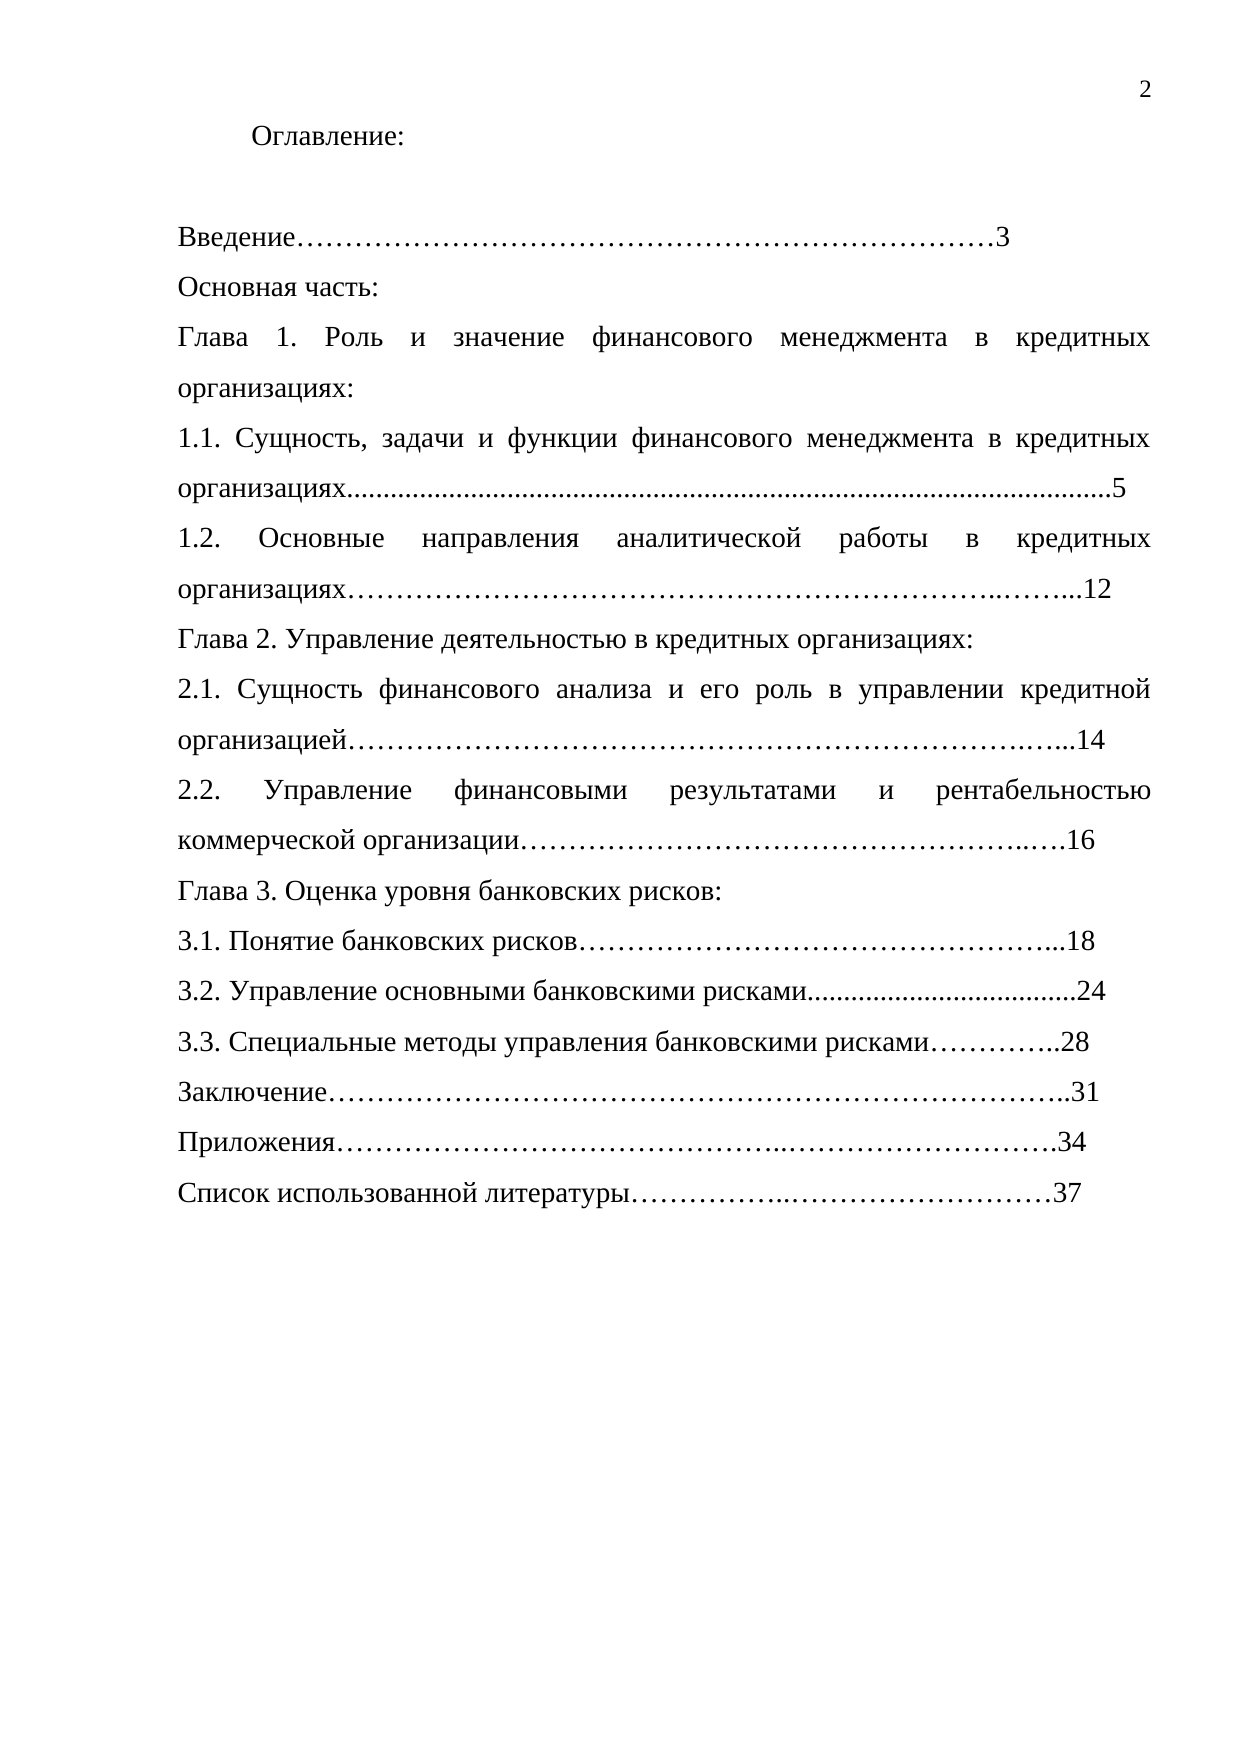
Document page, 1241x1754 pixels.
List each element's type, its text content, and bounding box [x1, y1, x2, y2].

text 2.1. Сущность финансового анализа и его роль в управлении кредитной организацией…………………………………………………………….…...14 [177, 672, 1152, 755]
text 1.1. Сущность, задачи и функции финансового менеджмента в кредитных организациях.........................................................................................................5 [177, 420, 1152, 504]
text Введение………………………………………………………………3 [177, 219, 1152, 252]
text 2.2. Управление финансовыми результатами и рентабельностью коммерческой организации……………………………………………..….16 [177, 772, 1152, 856]
text Приложения………………………………………..……………………….34 [177, 1124, 1152, 1158]
text Глава 3. Оценка уровня банковских рисков: [177, 873, 1152, 906]
text Глава 2. Управление деятельностью в кредитных организациях: [177, 621, 1152, 655]
text Оглавление: [177, 118, 1152, 152]
text Глава 1. Роль и значение финансового менеджмента в кредитных организациях: [177, 319, 1152, 403]
text 3.1. Понятие банковских рисков…………………………………………...18 [177, 923, 1152, 957]
text 3.3. Специальные методы управления банковскими рисками…………..28 [177, 1024, 1152, 1057]
text 1.2. Основные направления аналитической работы в кредитных организациях…………………………………………………………..……...12 [177, 521, 1152, 604]
text Заключение…………………………………………………………………..31 [177, 1074, 1152, 1108]
text Список использованной литературы……………..………………………37 [177, 1175, 1152, 1208]
text 3.2. Управление основными банковскими рисками.....................................24 [177, 973, 1152, 1007]
text Основная часть: [177, 269, 1152, 303]
